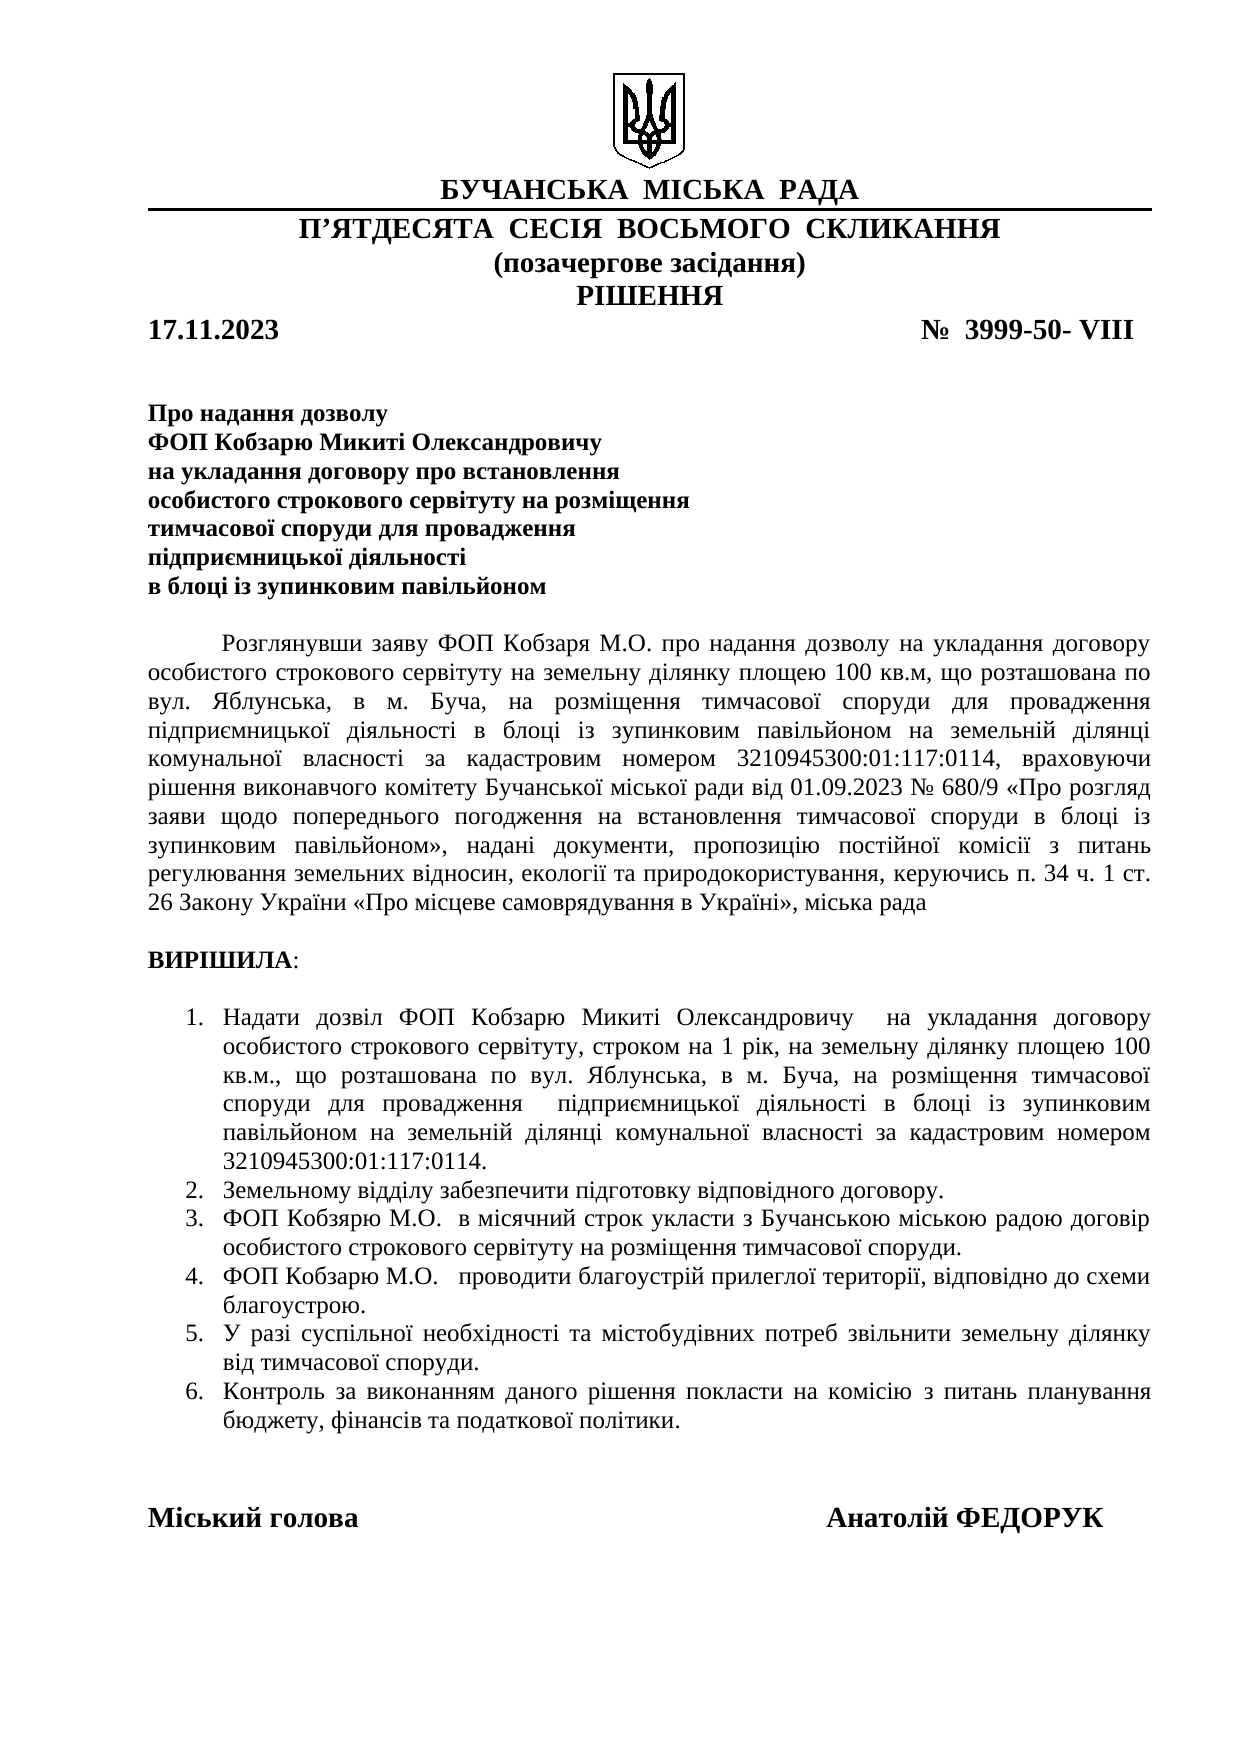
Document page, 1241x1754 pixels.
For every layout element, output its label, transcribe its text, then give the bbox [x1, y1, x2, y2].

text РІШЕННЯ [148, 278, 1152, 312]
list ФОП Кобзарю М.О. проводити благоустрій прилеглої території, відповідно до схеми благоустрою. [185, 1261, 1152, 1318]
list Надати дозвіл ФОП Кобзарю Микиті Олександровичу на укладання договору особистого строкового сервітуту, строком на 1 рік, на земельну ділянку площею 100 кв.м., що розташована по вул. Яблунська, в м. Буча, на розміщення тимчасової споруди для провадження підприємницької діяльності в блоці із зупинковим павільйоном на земельній ділянці комунальної власності за кадастровим номером 3210945300:01:117:0114. [185, 1002, 1152, 1175]
text БУЧАНСЬКА МІСЬКА РАДА [148, 172, 1152, 208]
list ФОП Кобзярю М.О. в місячний строк укласти з Бучанською міською радою договір особистого строкового сервітуту на розміщення тимчасової споруди. [185, 1203, 1152, 1261]
text підприємницької діяльності [148, 542, 1152, 571]
text ФОП Кобзарю Микиті Олександровичу [148, 427, 1152, 456]
text в блоці із зупинковим павільйоном [148, 571, 1152, 600]
text 17.11.2023 № 3999-50- VІІІ [148, 312, 1152, 345]
text (позачергове засідання) [148, 245, 1152, 278]
list Земельному відділу забезпечити підготовку відповідного договору. [185, 1175, 1152, 1203]
text Про надання дозволу [148, 398, 1152, 427]
text Розглянувши заяву ФОП Кобзаря М.О. про надання дозволу на укладання договору особистого строкового сервітуту на земельну ділянку площею 100 кв.м, що розташована по вул. Яблунська, в м. Буча, на розміщення тимчасової споруди для провадження підприємницької діяльності в блоці із зупинковим павільйоном на земельній ділянці комунальної власності за кадастровим номером 3210945300:01:117:0114, враховуючи рішення виконавчого комітету Бучанської міської ради від 01.09.2023 № 680/9 «Про розгляд заяви щодо попереднього погодження на встановлення тимчасової споруди в блоці із зупинковим павільйоном», надані документи, пропозицію постійної комісії з питань регулювання земельних відносин, екології та природокористування, керуючись п. 34 ч. 1 ст. 26 Закону України «Про місцеве самоврядування в Україні», міська рада [148, 628, 1152, 916]
text на укладання договору про встановлення [148, 456, 1152, 485]
text особистого строкового сервітуту на розміщення [148, 485, 1152, 513]
text тимчасової споруди для провадження [148, 513, 1152, 542]
list У разі суспільної необхідності та містобудівних потреб звільнити земельну ділянку від тимчасової споруди. [185, 1318, 1152, 1376]
list Контроль за виконанням даного рішення покласти на комісію з питань планування бюджету, фінансів та податкової політики. [185, 1376, 1152, 1433]
text П’ЯТДЕСЯТА СЕСІЯ ВОСЬМОГО СКЛИКАННЯ [148, 211, 1152, 245]
text Міський голова Анатолій ФЕДОРУК [148, 1501, 1152, 1534]
text ВИРІШИЛА: [148, 945, 1152, 973]
